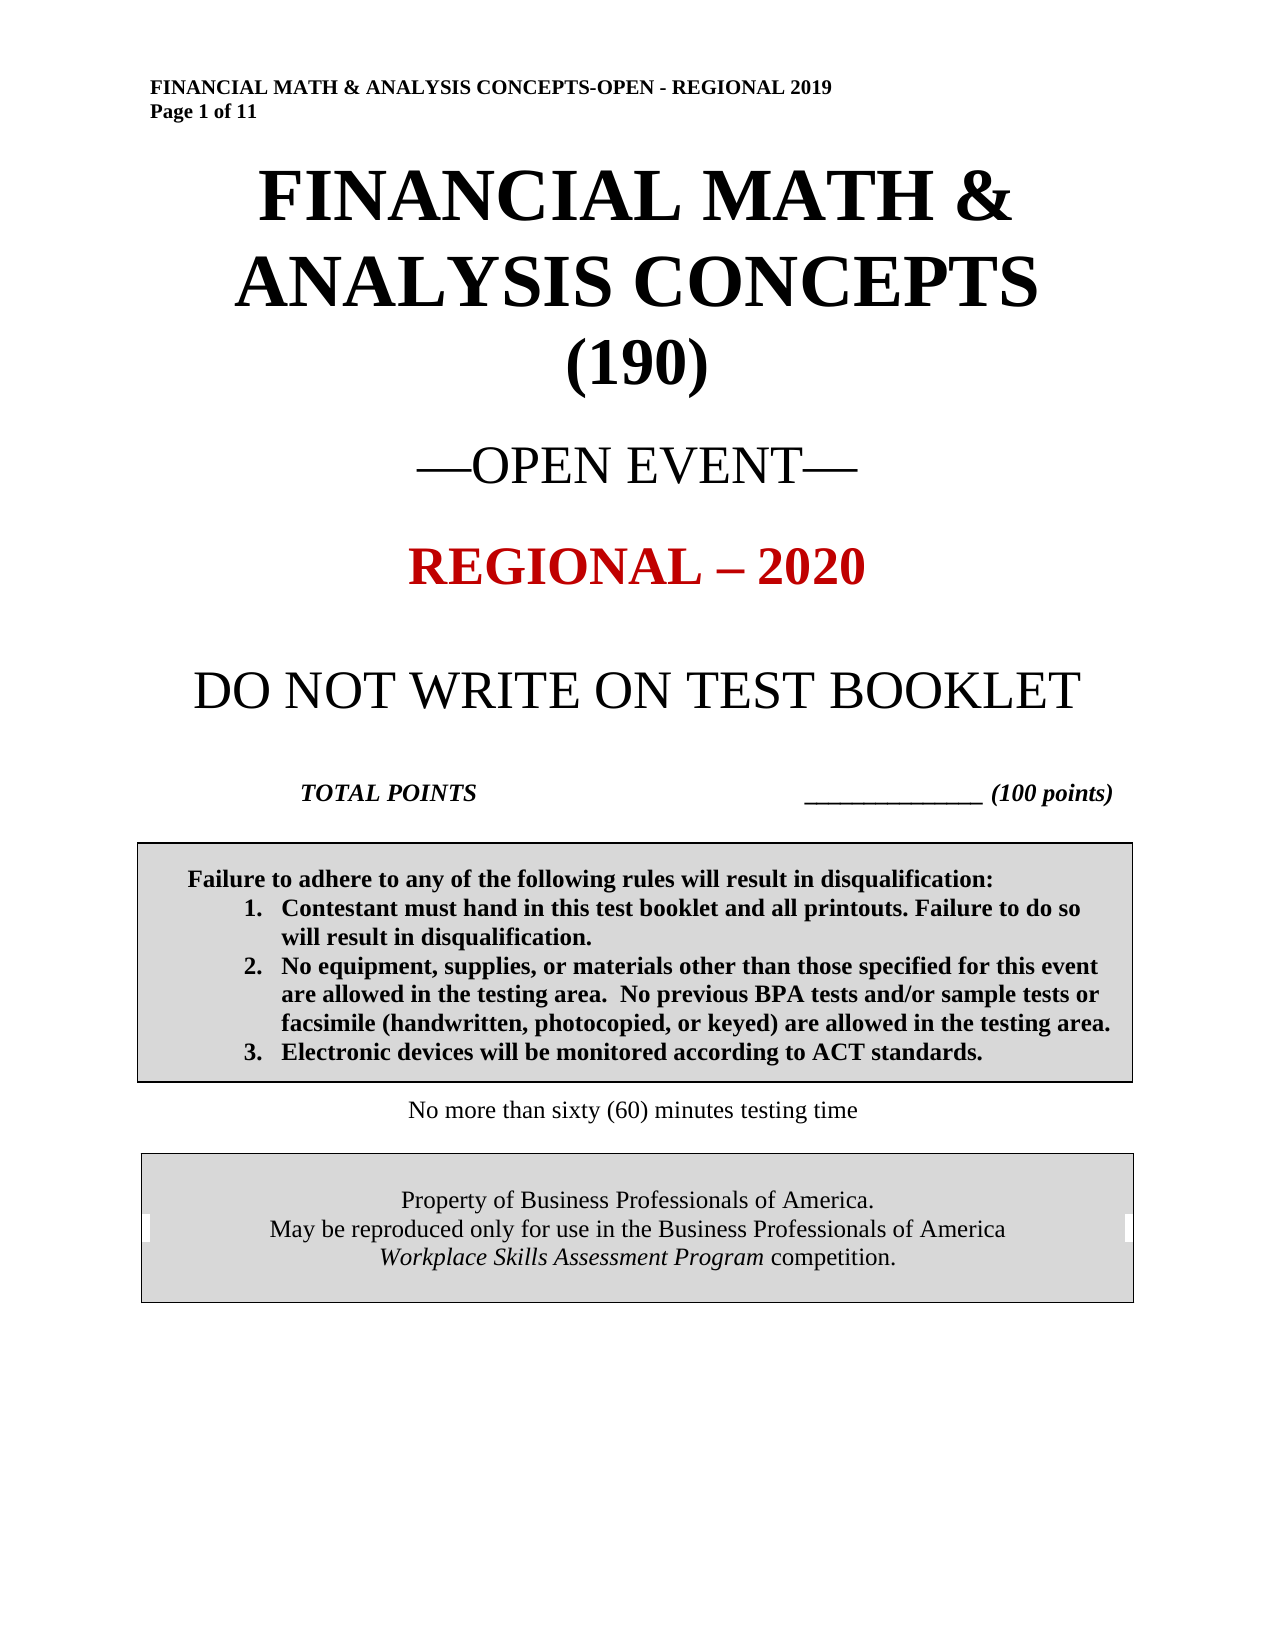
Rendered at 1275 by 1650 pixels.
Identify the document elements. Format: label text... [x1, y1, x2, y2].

text —OPEN EVENT— [150, 433, 1125, 495]
text Failure to adhere to any of the following rules will result in disqualification: [187, 864, 1116, 893]
text No more than sixty (60) minutes testing time [150, 1094, 1116, 1124]
text Property of Business Professionals of America. [142, 1154, 1133, 1214]
text FINANCIAL MATH & [150, 150, 1125, 236]
text ANALYSIS CONCEPTS [150, 236, 1125, 322]
list No equipment, supplies, or materials other than those specified for this event are allowed in the testing area. No previous BPA tests and/or sample tests or facsimile (handwritten, photocopied, or keyed) are allowed in the testing area. [244, 951, 1116, 1037]
text REGIONAL – 2020 [150, 534, 1125, 596]
text DO NOT WRITE ON TEST BOOKLET [150, 658, 1125, 721]
text May be reproduced only for use in the Business Professionals of America [150, 1214, 1125, 1239]
text TOTAL POINTS (100 points) [150, 778, 1125, 807]
list Contestant must hand in this test booklet and all printouts. Failure to do so will result in disqualification. [244, 893, 1116, 951]
text (190) [150, 322, 1125, 399]
list Electronic devices will be monitored according to ACT standards. [244, 1037, 1116, 1066]
text Workplace Skills Assessment Program competition. [142, 1239, 1133, 1302]
